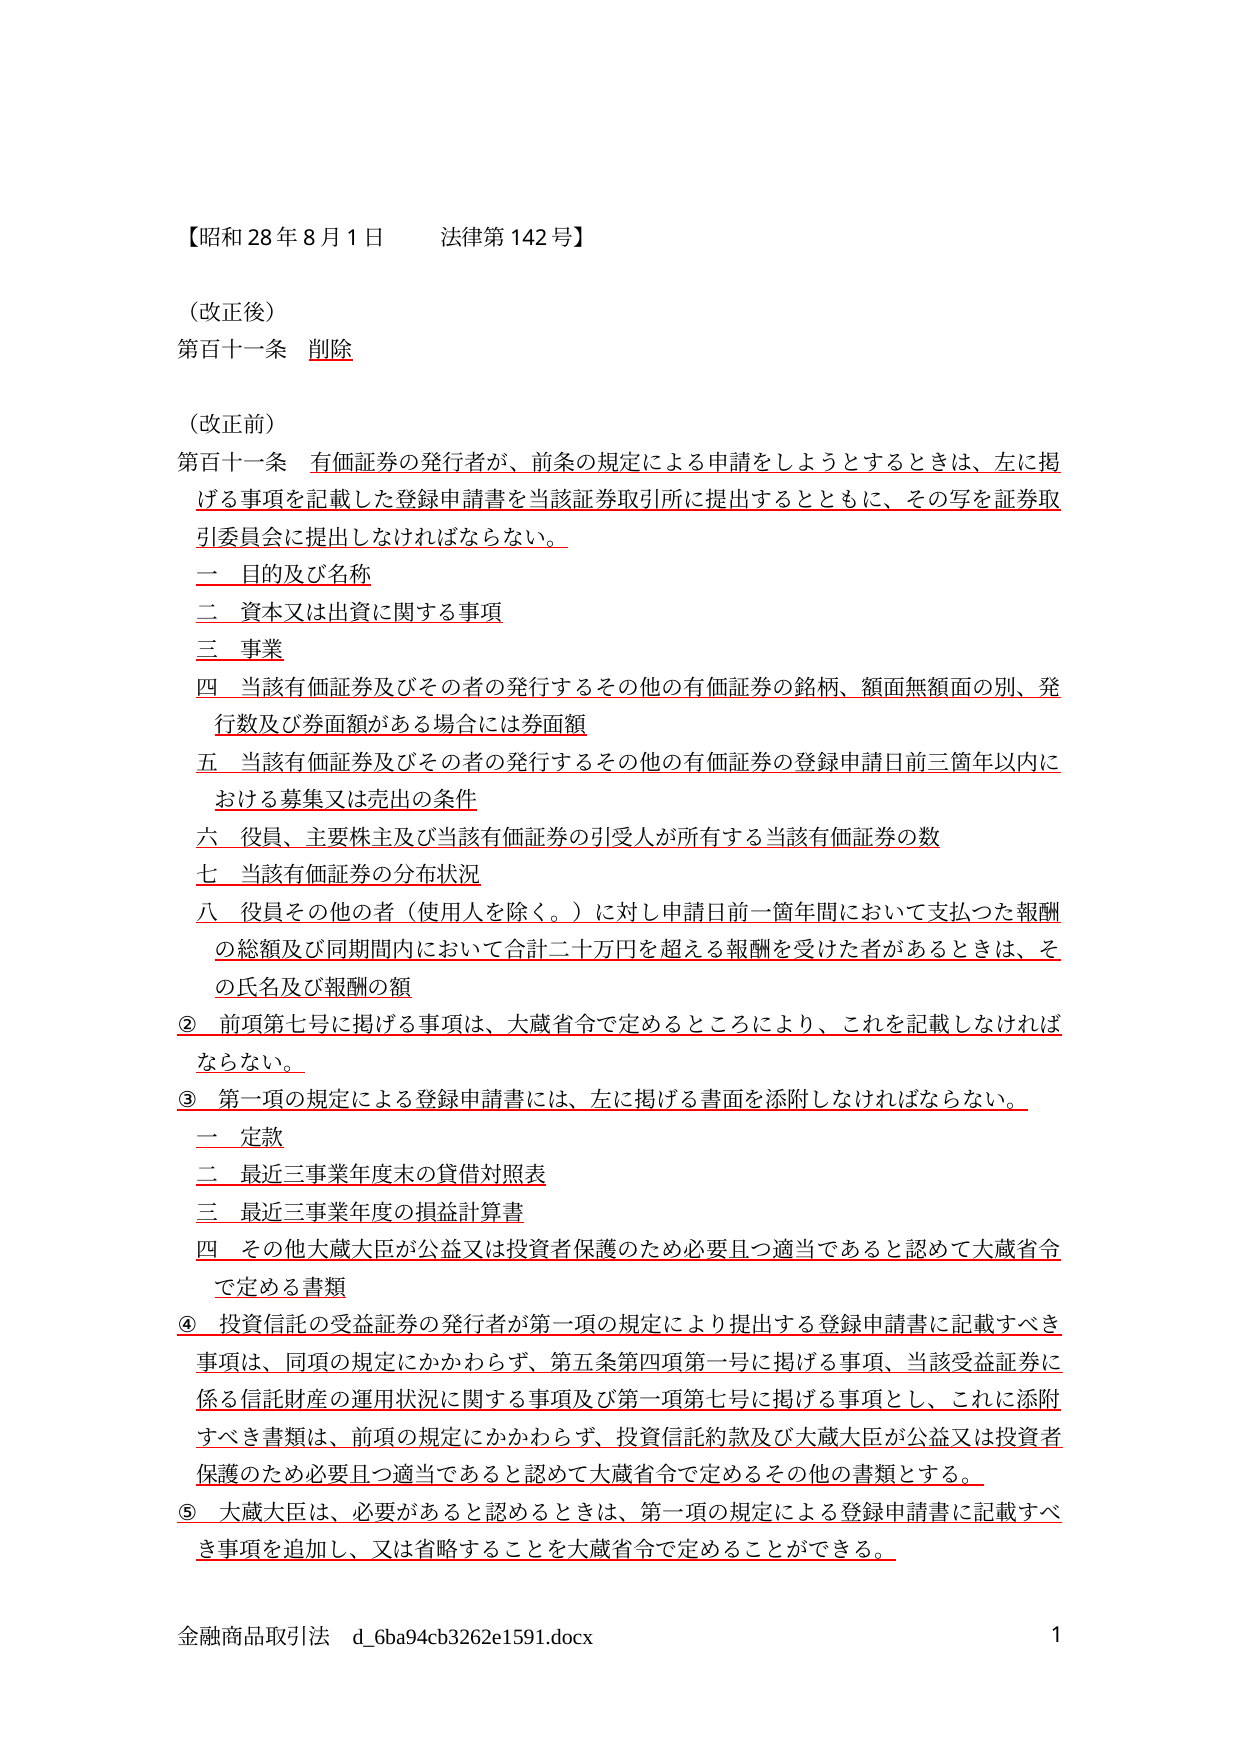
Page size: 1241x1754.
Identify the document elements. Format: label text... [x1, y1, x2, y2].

text 五 当該有価証券及びその者の発行するその他の有価証券の登録申請日前三箇年以内における募集又は売出の条件 [196, 742, 1063, 817]
text ④ 投資信託の受益証券の発行者が第一項の規定により提出する登録申請書に記載すべき事項は、同項の規定にかかわらず、第五条第四項第一号に掲げる事項、当該受益証券に係る信託財産の運用状況に関する事項及び第一項第七号に掲げる事項とし、これに添附すべき書類は、前項の規定にかかわらず、投資信託約款及び大蔵大臣が公益又は投資者保護のため必要且つ適当であると認めて大蔵省令で定めるその他の書類とする。 [177, 1304, 1063, 1492]
text 二 資本又は出資に関する事項 [196, 592, 1063, 629]
text 一 目的及び名称 [196, 554, 1063, 592]
text 二 最近三事業年度末の貸借対照表 [196, 1154, 1063, 1192]
text 第百十一条 有価証券の発行者が、前条の規定による申請をしようとするときは、左に掲げる事項を記載した登録申請書を当該証券取引所に提出するとともに、その写を証券取引委員会に提出しなければならない。 [177, 442, 1063, 554]
text 四 その他大蔵大臣が公益又は投資者保護のため必要且つ適当であると認めて大蔵省令で定める書類 [196, 1229, 1063, 1304]
text （改正前） [177, 404, 1063, 442]
text 四 当該有価証券及びその者の発行するその他の有価証券の銘柄、額面無額面の別、発行数及び券面額がある場合には券面額 [196, 667, 1063, 742]
text 六 役員、主要株主及び当該有価証券の引受人が所有する当該有価証券の数 [196, 817, 1063, 854]
text （改正後） [177, 292, 1063, 329]
text 一 定款 [196, 1117, 1063, 1154]
text 第百十一条 削除 [177, 329, 1063, 367]
text 三 事業 [196, 629, 1063, 667]
text 【昭和28年8月1日 法律第142号】 [177, 217, 1063, 254]
text 三 最近三事業年度の損益計算書 [196, 1192, 1063, 1229]
text ③ 第一項の規定による登録申請書には、左に掲げる書面を添附しなければならない。 [177, 1079, 1063, 1117]
text 八 役員その他の者（使用人を除く。）に対し申請日前一箇年間において支払つた報酬の総額及び同期間内において合計二十万円を超える報酬を受けた者があるときは、その氏名及び報酬の額 [196, 892, 1063, 1004]
text ⑤ 大蔵大臣は、必要があると認めるときは、第一項の規定による登録申請書に記載すべき事項を追加し、又は省略することを大蔵省令で定めることができる。 [177, 1492, 1063, 1567]
text 七 当該有価証券の分布状況 [196, 854, 1063, 892]
text ② 前項第七号に掲げる事項は、大蔵省令で定めるところにより、これを記載しなければならない。 [177, 1004, 1063, 1079]
